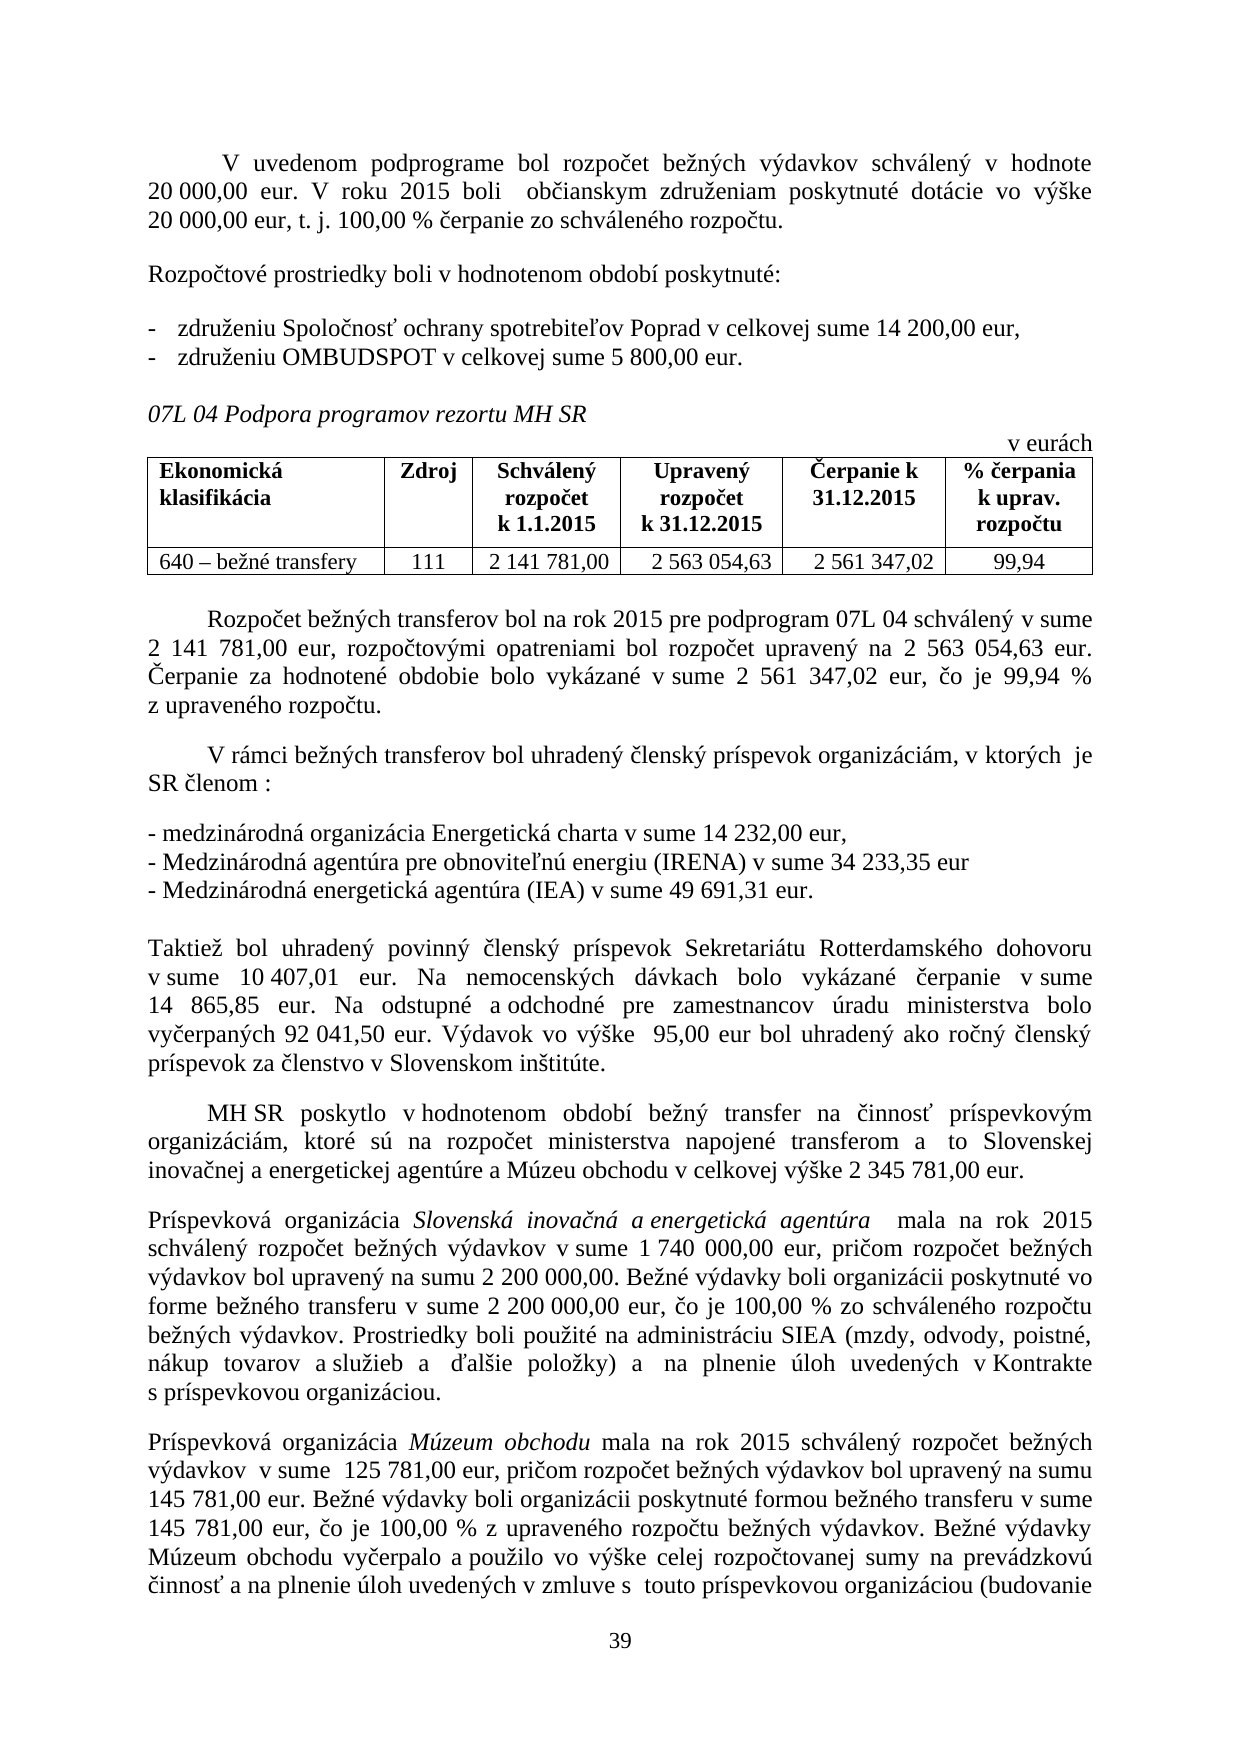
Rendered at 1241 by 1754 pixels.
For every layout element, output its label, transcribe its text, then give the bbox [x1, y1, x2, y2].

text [148, 1427, 1092, 1599]
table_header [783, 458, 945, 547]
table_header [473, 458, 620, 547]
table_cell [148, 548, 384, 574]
text - medzinárodná organizácia Energetická charta v sume 14 232,00 eur, [148, 818, 1092, 847]
text 07L 04 Podpora programov rezortu MH SR [148, 399, 1092, 428]
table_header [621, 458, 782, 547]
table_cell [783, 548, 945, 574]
text V rámci bežných transferov bol uhradený členský príspevok organizáciám, v ktorých je SR členom : [148, 740, 1092, 797]
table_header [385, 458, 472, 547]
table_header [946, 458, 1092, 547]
list združeniu Spoločnosť ochrany spotrebiteľov Poprad v celkovej sume 14 200,00 eur, [148, 313, 1092, 342]
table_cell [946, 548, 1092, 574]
text - Medzinárodná energetická agentúra (IEA) v sume 49 691,31 eur. [148, 876, 1092, 904]
text V uvedenom podprograme bol rozpočet bežných výdavkov schválený v hodnote 20 000,00 eur. V roku 2015 boli občianskym združeniam poskytnuté dotácie vo výške 20 000,00 eur, t. j. 100,00 % čerpanie zo schváleného rozpočtu. [148, 148, 1092, 234]
text MH SR poskytlo v hodnotenom období bežný transfer na činnosť príspevkovým organizáciám, ktoré sú na rozpočet ministerstva napojené transferom a to Slovenskej inovačnej a energetickej agentúre a Múzeu obchodu v celkovej výške 2 345 781,00 eur. [148, 1098, 1092, 1184]
text - Medzinárodná agentúra pre obnoviteľnú energiu (IRENA) v sume 34 233,35 eur [148, 847, 1092, 876]
text Rozpočet bežných transferov bol na rok 2015 pre podprogram 07L 04 schválený v sume 2 141 781,00 eur, rozpočtovými opatreniami bol rozpočet upravený na 2 563 054,63 eur. Čerpanie za hodnotené obdobie bolo vykázané v sume 2 561 347,02 eur, čo je 99,94 % z upraveného rozpočtu. [148, 604, 1092, 719]
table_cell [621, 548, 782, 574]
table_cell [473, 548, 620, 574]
text Taktiež bol uhradený povinný členský príspevok Sekretariátu Rotterdamského dohovoru v sume 10 407,01 eur. Na nemocenských dávkach bolo vykázané čerpanie v sume 14 865,85 eur. Na odstupné a odchodné pre zamestnancov úradu ministerstva bolo vyčerpaných 92 041,50 eur. Výdavok vo výške 95,00 eur bol uhradený ako ročný členský príspevok za členstvo v Slovenskom inštitúte. [148, 933, 1092, 1077]
text v eurách [148, 428, 1092, 457]
list združeniu OMBUDSPOT v celkovej sume 5 800,00 eur. [148, 342, 1092, 370]
text Príspevková organizácia Slovenská inovačná a energetická agentúra mala na rok 2015 schválený rozpočet bežných výdavkov v sume 1 740 000,00 eur, pričom rozpočet bežných výdavkov bol upravený na sumu 2 200 000,00. Bežné výdavky boli organizácii poskytnuté vo forme bežného transferu v sume 2 200 000,00 eur, čo je 100,00 % zo schváleného rozpočtu bežných výdavkov. Prostriedky boli použité na administráciu SIEA (mzdy, odvody, poistné, nákup tovarov a služieb a ďalšie položky) a na plnenie úloh uvedených v Kontrakte s príspevkovou organizáciou. [148, 1205, 1092, 1406]
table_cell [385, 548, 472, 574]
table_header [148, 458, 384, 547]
text Rozpočtové prostriedky boli v hodnotenom období poskytnuté: [148, 259, 1092, 288]
